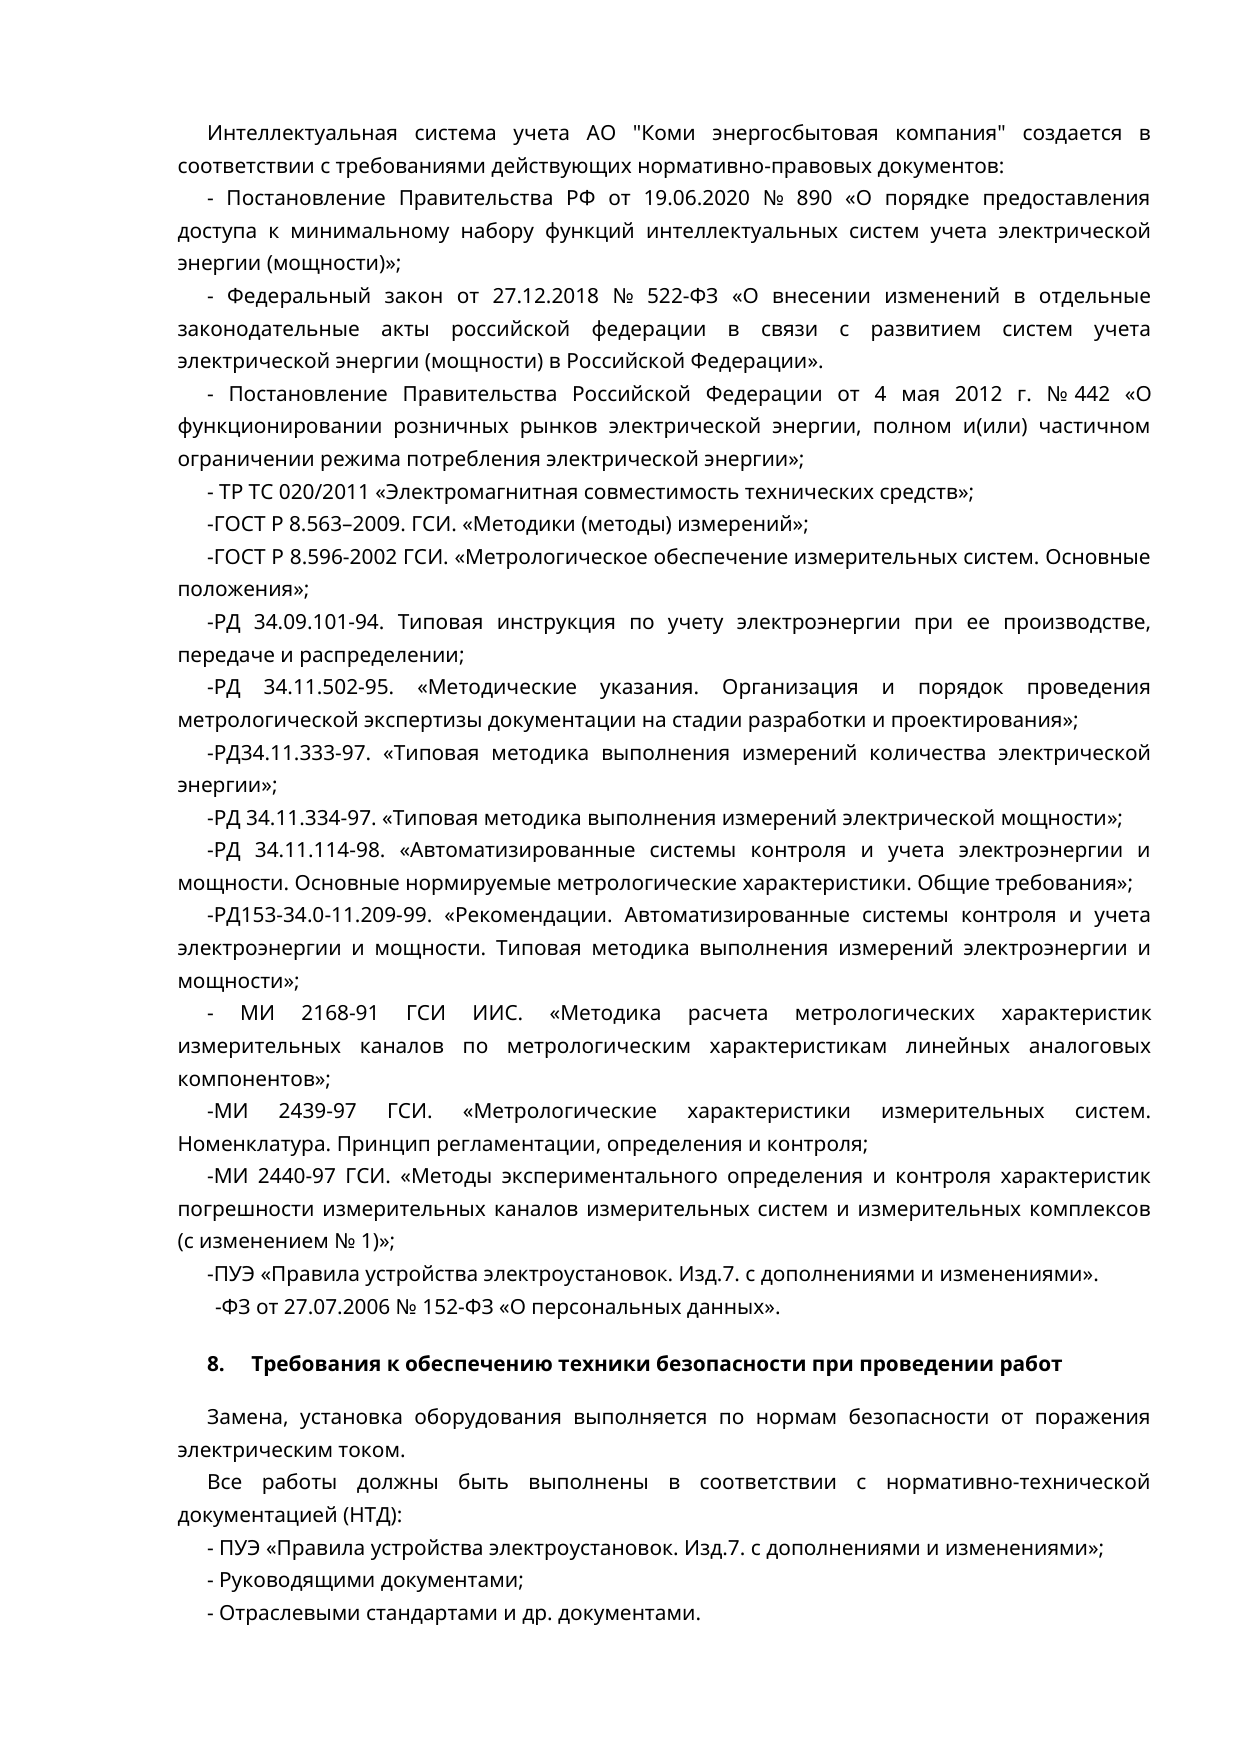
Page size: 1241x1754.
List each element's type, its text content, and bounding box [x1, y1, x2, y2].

text -РД 34.11.502-95. «Методические указания. Организация и порядок проведения метрологической экспертизы документации на стадии разработки и проектирования»; [177, 672, 1152, 733]
text - Постановление Правительства Российской Федерации от 4 мая 2012 г. № 442 «О функционировании розничных рынков электрической энергии, полном и(или) частичном ограничении режима потребления электрической энергии»; [177, 379, 1152, 473]
text -РД 34.09.101-94. Типовая инструкция по учету электроэнергии при ее производстве, передаче и распределении; [177, 607, 1152, 668]
list -ФЗ от 27.07.2006 № 152-ФЗ «О персональных данных». [215, 1292, 1152, 1320]
text - МИ 2168-91 ГСИ ИИС. «Методика расчета метрологических характеристик измерительных каналов по метрологическим характеристикам линейных аналоговых компонентов»; [177, 998, 1152, 1092]
text - ПУЭ «Правила устройства электроустановок. Изд.7. с дополнениями и изменениями»; [177, 1533, 1152, 1561]
text - Федеральный закон от 27.12.2018 № 522-ФЗ «О внесении изменений в отдельные законодательные акты российской федерации в связи с развитием систем учета электрической энергии (мощности) в Российской Федерации». [177, 281, 1152, 375]
text - Постановление Правительства РФ от 19.06.2020 № 890 «О порядке предоставления доступа к минимальному набору функций интеллектуальных систем учета электрической энергии (мощности)»; [177, 183, 1152, 277]
text -МИ 2439-97 ГСИ. «Метрологические характеристики измерительных систем. Номенклатура. Принцип регламентации, определения и контроля; [177, 1096, 1152, 1157]
text -ГОСТ Р 8.563–2009. ГСИ. «Методики (методы) измерений»; [177, 509, 1152, 538]
text -МИ 2440-97 ГСИ. «Методы экспериментального определения и контроля характеристик погрешности измерительных каналов измерительных систем и измерительных комплексов (с изменением № 1)»; [177, 1161, 1152, 1255]
text -ГОСТ Р 8.596-2002 ГСИ. «Метрологическое обеспечение измерительных систем. Основные положения»; [177, 542, 1152, 603]
list Требования к обеспечению техники безопасности при проведении работ [177, 1349, 1152, 1377]
text -ПУЭ «Правила устройства электроустановок. Изд.7. с дополнениями и изменениями». [177, 1259, 1152, 1288]
text - ТР ТС 020/2011 «Электромагнитная совместимость технических средств»; [177, 477, 1152, 505]
text -РД34.11.333-97. «Типовая методика выполнения измерений количества электрической энергии»; [177, 738, 1152, 799]
text Все работы должны быть выполнены в соответствии с нормативно-технической документацией (НТД): [177, 1467, 1152, 1528]
text Замена, установка оборудования выполняется по нормам безопасности от поражения электрическим током. [177, 1402, 1152, 1463]
text - Отраслевыми стандартами и др. документами. [177, 1598, 1152, 1626]
text - Руководящими документами; [177, 1565, 1152, 1594]
text -РД153-34.0-11.209-99. «Рекомендации. Автоматизированные системы контроля и учета электроэнергии и мощности. Типовая методика выполнения измерений электроэнергии и мощности»; [177, 901, 1152, 994]
text -РД 34.11.114-98. «Автоматизированные системы контроля и учета электроэнергии и мощности. Основные нормируемые метрологические характеристики. Общие требования»; [177, 835, 1152, 896]
text -РД 34.11.334-97. «Типовая методика выполнения измерений электрической мощности»; [177, 803, 1152, 831]
text Интеллектуальная система учета АО "Коми энергосбытовая компания" создается в соответствии с требованиями действующих нормативно-правовых документов: [177, 118, 1152, 179]
